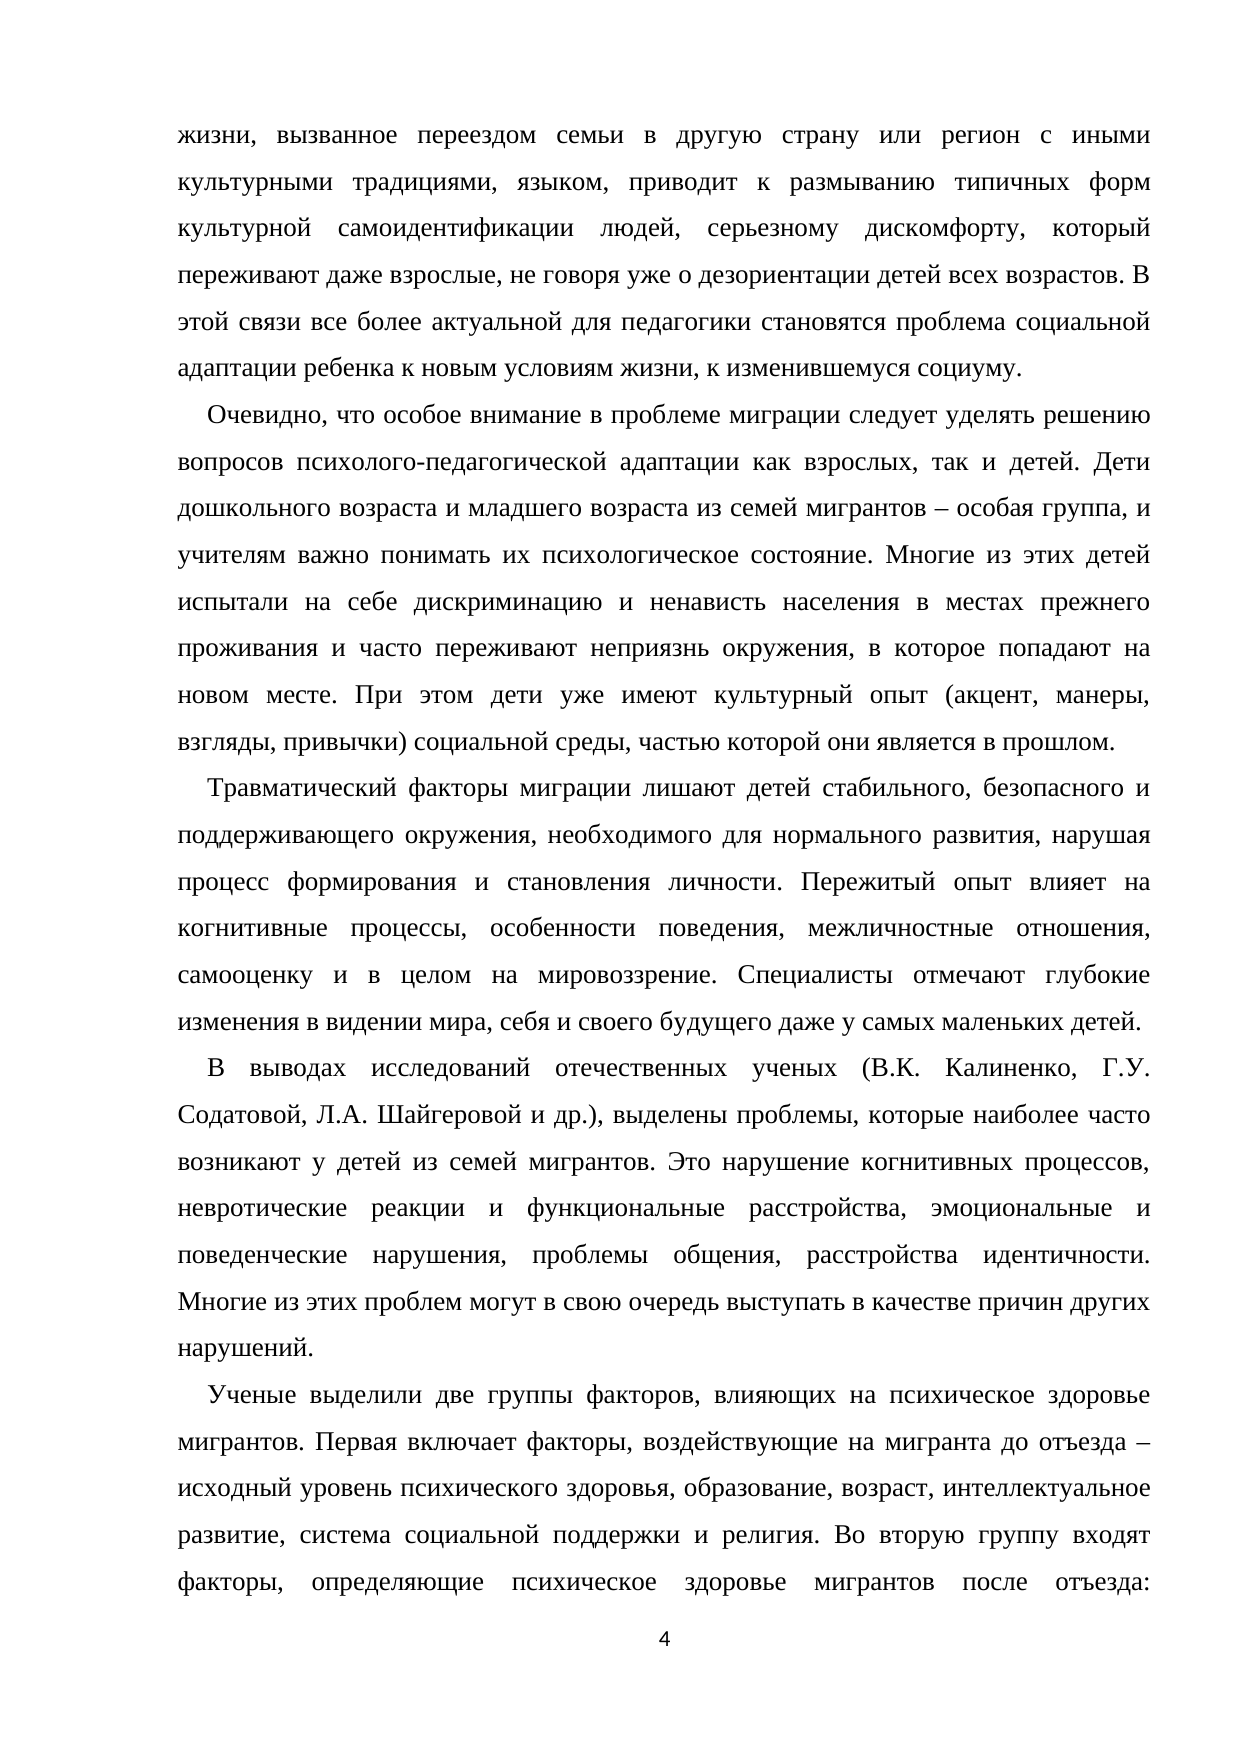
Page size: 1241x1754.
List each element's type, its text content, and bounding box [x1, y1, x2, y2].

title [177, 118, 1152, 383]
text Очевидно, что особое внимание в проблеме миграции следует уделять решению вопросов психолого-педагогической адаптации как взрослых, так и детей. Дети дошкольного возраста и младшего возраста из семей мигрантов – особая группа, и учителям важно понимать их психологическое состояние. Многие из этих детей испытали на себе дискриминацию и ненависть населения в местах прежнего проживания и часто переживают неприязнь окружения, в которое попадают на новом месте. При этом дети уже имеют культурный опыт (акцент, манеры, взгляды, привычки) социальной среды, частью которой они является в прошлом. [177, 398, 1152, 756]
text Травматический факторы миграции лишают детей стабильного, безопасного и поддерживающего окружения, необходимого для нормального развития, нарушая процесс формирования и становления личности. Пережитый опыт влияет на когнитивные процессы, особенности поведения, межличностные отношения, самооценку и в целом на мировоззрение. Специалисты отмечают глубокие изменения в видении мира, себя и своего будущего даже у самых маленьких детей. [177, 771, 1152, 1036]
text В выводах исследований отечественных ученых (В.К. Калиненко, Г.У. Содатовой, Л.А. Шайгеровой и др.), выделены проблемы, которые наиболее часто возникают у детей из семей мигрантов. Это нарушение когнитивных процессов, невротические реакции и функциональные расстройства, эмоциональные и поведенческие нарушения, проблемы общения, расстройства идентичности. Многие из этих проблем могут в свою очередь выступать в качестве причин других нарушений. [177, 1051, 1152, 1363]
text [177, 1378, 1152, 1596]
